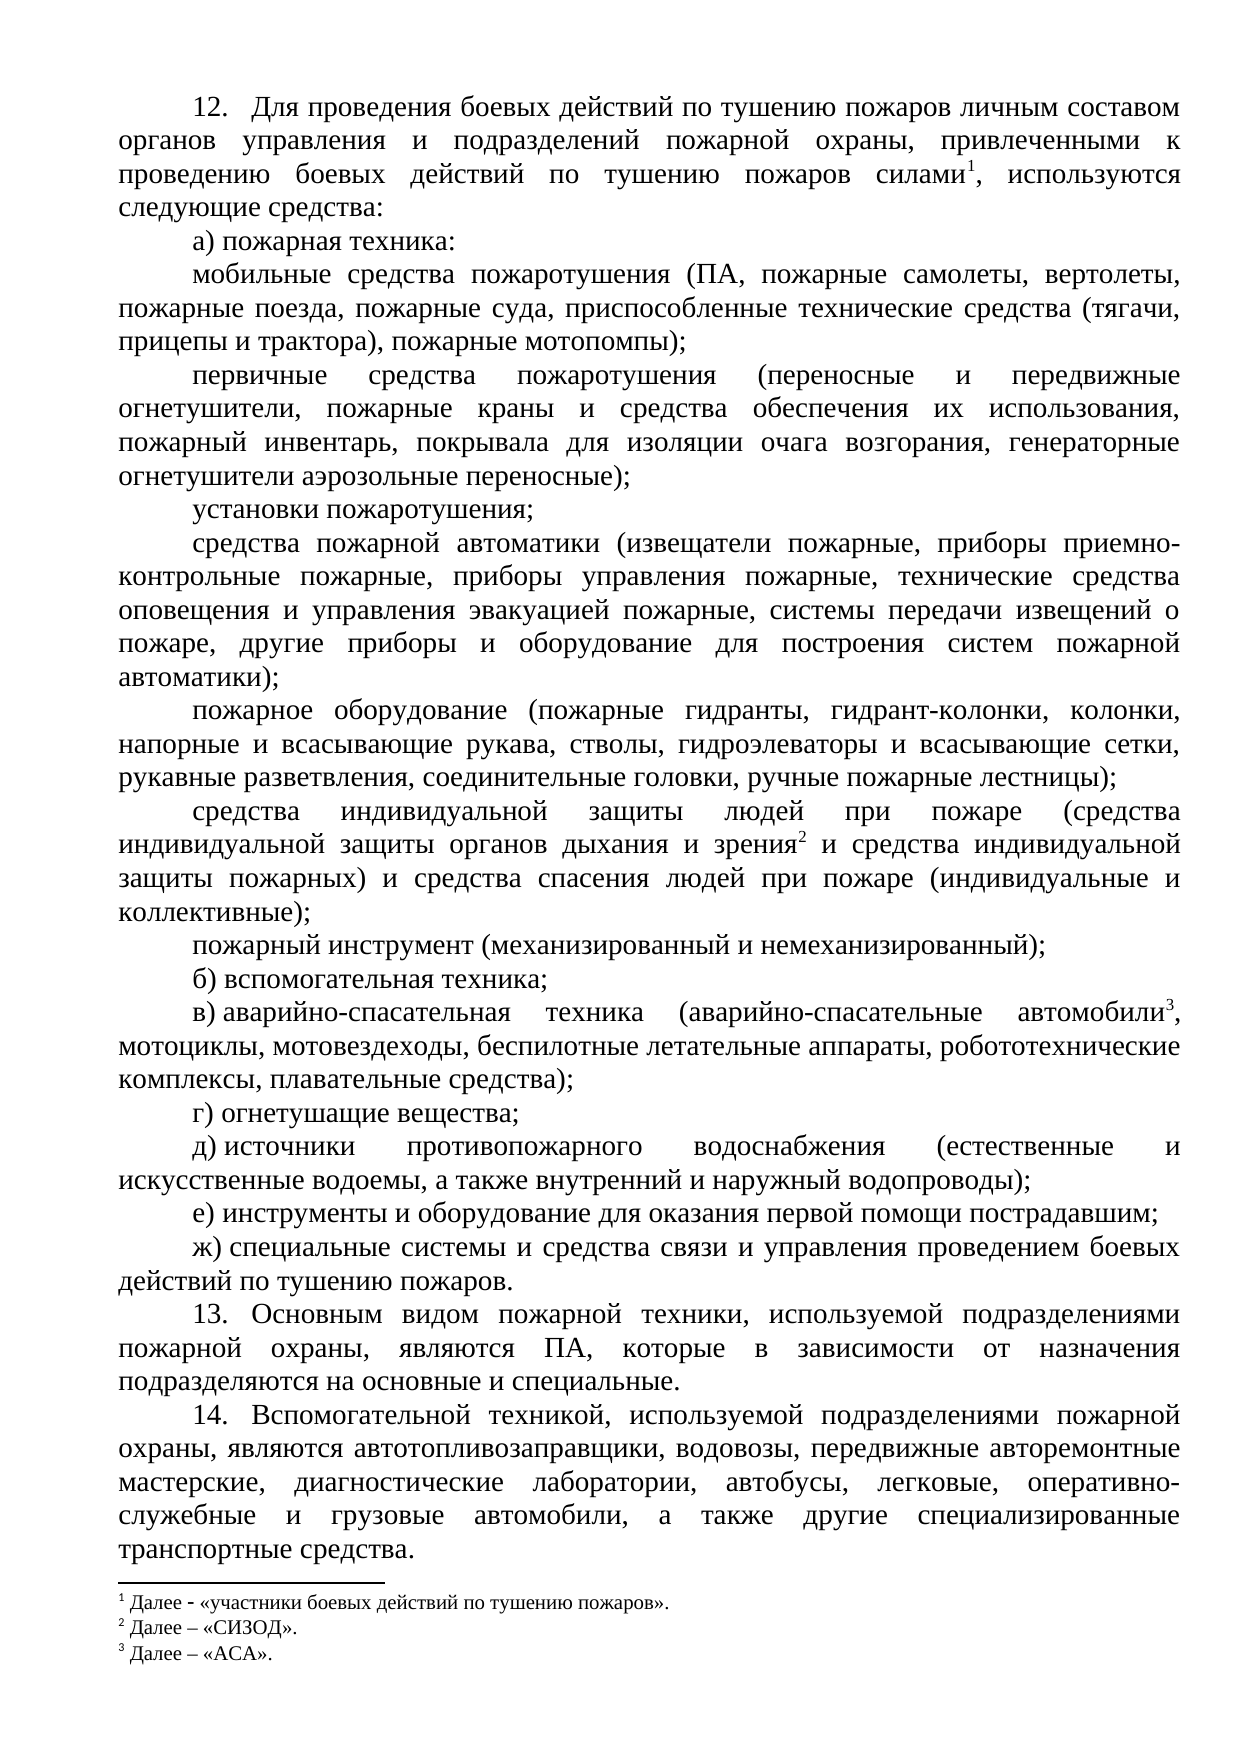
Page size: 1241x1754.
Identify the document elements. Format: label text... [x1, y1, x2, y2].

text мобильные средства пожаротушения (ПА, пожарные самолеты, вертолеты, пожарные поезда, пожарные суда, приспособленные технические средства (тягачи, прицепы и трактора), пожарные мотопомпы); [118, 256, 1181, 357]
text г) огнетушащие вещества; [118, 1095, 1181, 1128]
text средства пожарной автоматики (извещатели пожарные, приборы приемно-контрольные пожарные, приборы управления пожарные, технические средства оповещения и управления эвакуацией пожарные, системы передачи извещений о пожаре, другие приборы и оборудование для построения систем пожарной автоматики); [118, 525, 1181, 692]
list Для проведения боевых действий по тушению пожаров личным составом органов управления и подразделений пожарной охраны, привлеченными к проведению боевых действий по тушению пожаров силами, используются следующие средства: [118, 89, 1181, 223]
text установки пожаротушения; [118, 491, 1181, 525]
text е) инструменты и оборудование для оказания первой помощи пострадавшим; [118, 1196, 1181, 1229]
text б) вспомогательная техника; [118, 961, 1181, 994]
text ж) специальные системы и средства связи и управления проведением боевых действий по тушению пожаров. [118, 1229, 1181, 1296]
list Вспомогательной техникой, используемой подразделениями пожарной охраны, являются автотопливозаправщики, водовозы, передвижные авторемонтные мастерские, диагностические лаборатории, автобусы, легковые, оперативно-служебные и грузовые автомобили, а также другие специализированные транспортные средства. [118, 1397, 1181, 1564]
text пожарный инструмент (механизированный и немеханизированный); [118, 927, 1181, 961]
text пожарное оборудование (пожарные гидранты, гидрант-колонки, колонки, напорные и всасывающие рукава, стволы, гидроэлеваторы и всасывающие сетки, рукавные разветвления, соединительные головки, ручные пожарные лестницы); [118, 692, 1181, 793]
text а) пожарная техника: [118, 223, 1181, 256]
text в) аварийно-спасательная техника (аварийно-спасательные автомобили, мотоциклы, мотовездеходы, беспилотные летательные аппараты, робототехнические комплексы, плавательные средства); [118, 994, 1181, 1095]
text средства индивидуальной защиты людей при пожаре (средства индивидуальной защиты органов дыхания и зрения и средства индивидуальной защиты пожарных) и средства спасения людей при пожаре (индивидуальные и коллективные); [118, 793, 1181, 927]
text д) источники противопожарного водоснабжения (естественные и искусственные водоемы, а также внутренний и наружный водопроводы); [118, 1128, 1181, 1196]
list Основным видом пожарной техники, используемой подразделениями пожарной охраны, являются ПА, которые в зависимости от назначения подразделяются на основные и специальные. [118, 1296, 1181, 1397]
text первичные средства пожаротушения (переносные и передвижные огнетушители, пожарные краны и средства обеспечения их использования, пожарный инвентарь, покрывала для изоляции очага возгорания, генераторные огнетушители аэрозольные переносные); [118, 357, 1181, 491]
